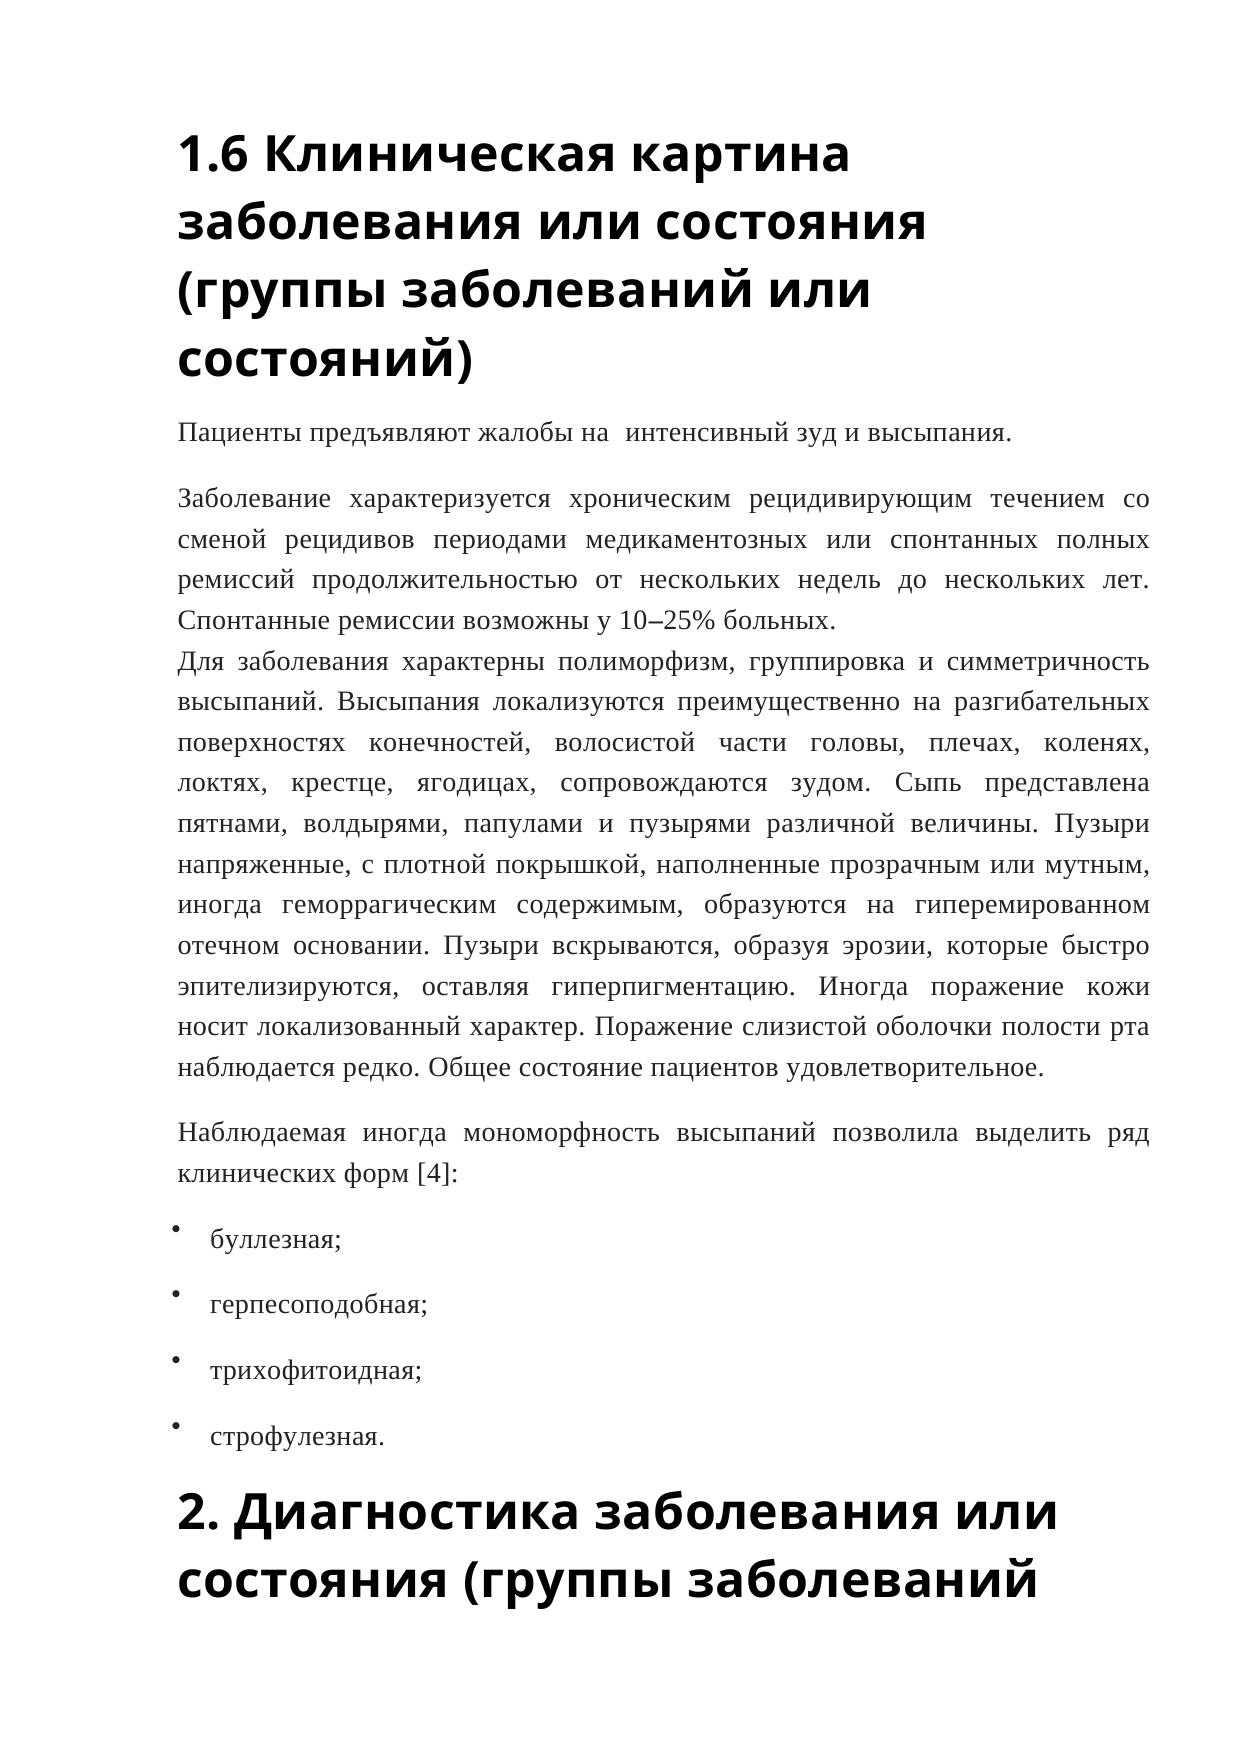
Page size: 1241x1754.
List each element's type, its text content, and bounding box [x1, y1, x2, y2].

text Пациенты предъявляют жалобы на интенсивный зуд и высыпания. [177, 407, 1152, 448]
list трихофитоидная; [172, 1345, 1152, 1385]
list герпесоподобная; [172, 1279, 1152, 1320]
text Наблюдаемая иногда мономорфность высыпаний позволила выделить ряд клинических форм [4]: [177, 1107, 1152, 1188]
list буллезная; [172, 1213, 1152, 1254]
list строфулезная. [172, 1410, 1152, 1451]
text Для заболевания характерны полиморфизм, группировка и симметричность высыпаний. Высыпания локализуются преимущественно на разгибательных поверхностях конечностей, волосистой части головы, плечах, коленях, локтях, крестце, ягодицах, сопровождаются зудом. Сыпь представлена пятнами, волдырями, папулами и пузырями различной величины. Пузыри напряженные, с плотной покрышкой, наполненные прозрачным или мутным, иногда геморрагическим содержимым, образуются на гиперемированном отечном основании. Пузыри вскрываются, образуя эрозии, которые быстро эпителизируются, оставляя гиперпигментацию. Иногда поражение кожи носит локализованный характер. Поражение слизистой оболочки полости рта наблюдается редко. Общее состояние пациентов удовлетворительное. [177, 635, 1152, 1082]
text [177, 1476, 1152, 1612]
text 1.6 Клиническая картина заболевания или состояния (группы заболеваний или состояний) [177, 118, 1152, 391]
text Заболевание характеризуется хроническим рецидивирующим течением со сменой рецидивов периодами медикаментозных или спонтанных полных ремиссий продолжительностью от нескольких недель до нескольких лет. Спонтанные ремиссии возможны у 10–25% больных. [177, 473, 1152, 635]
